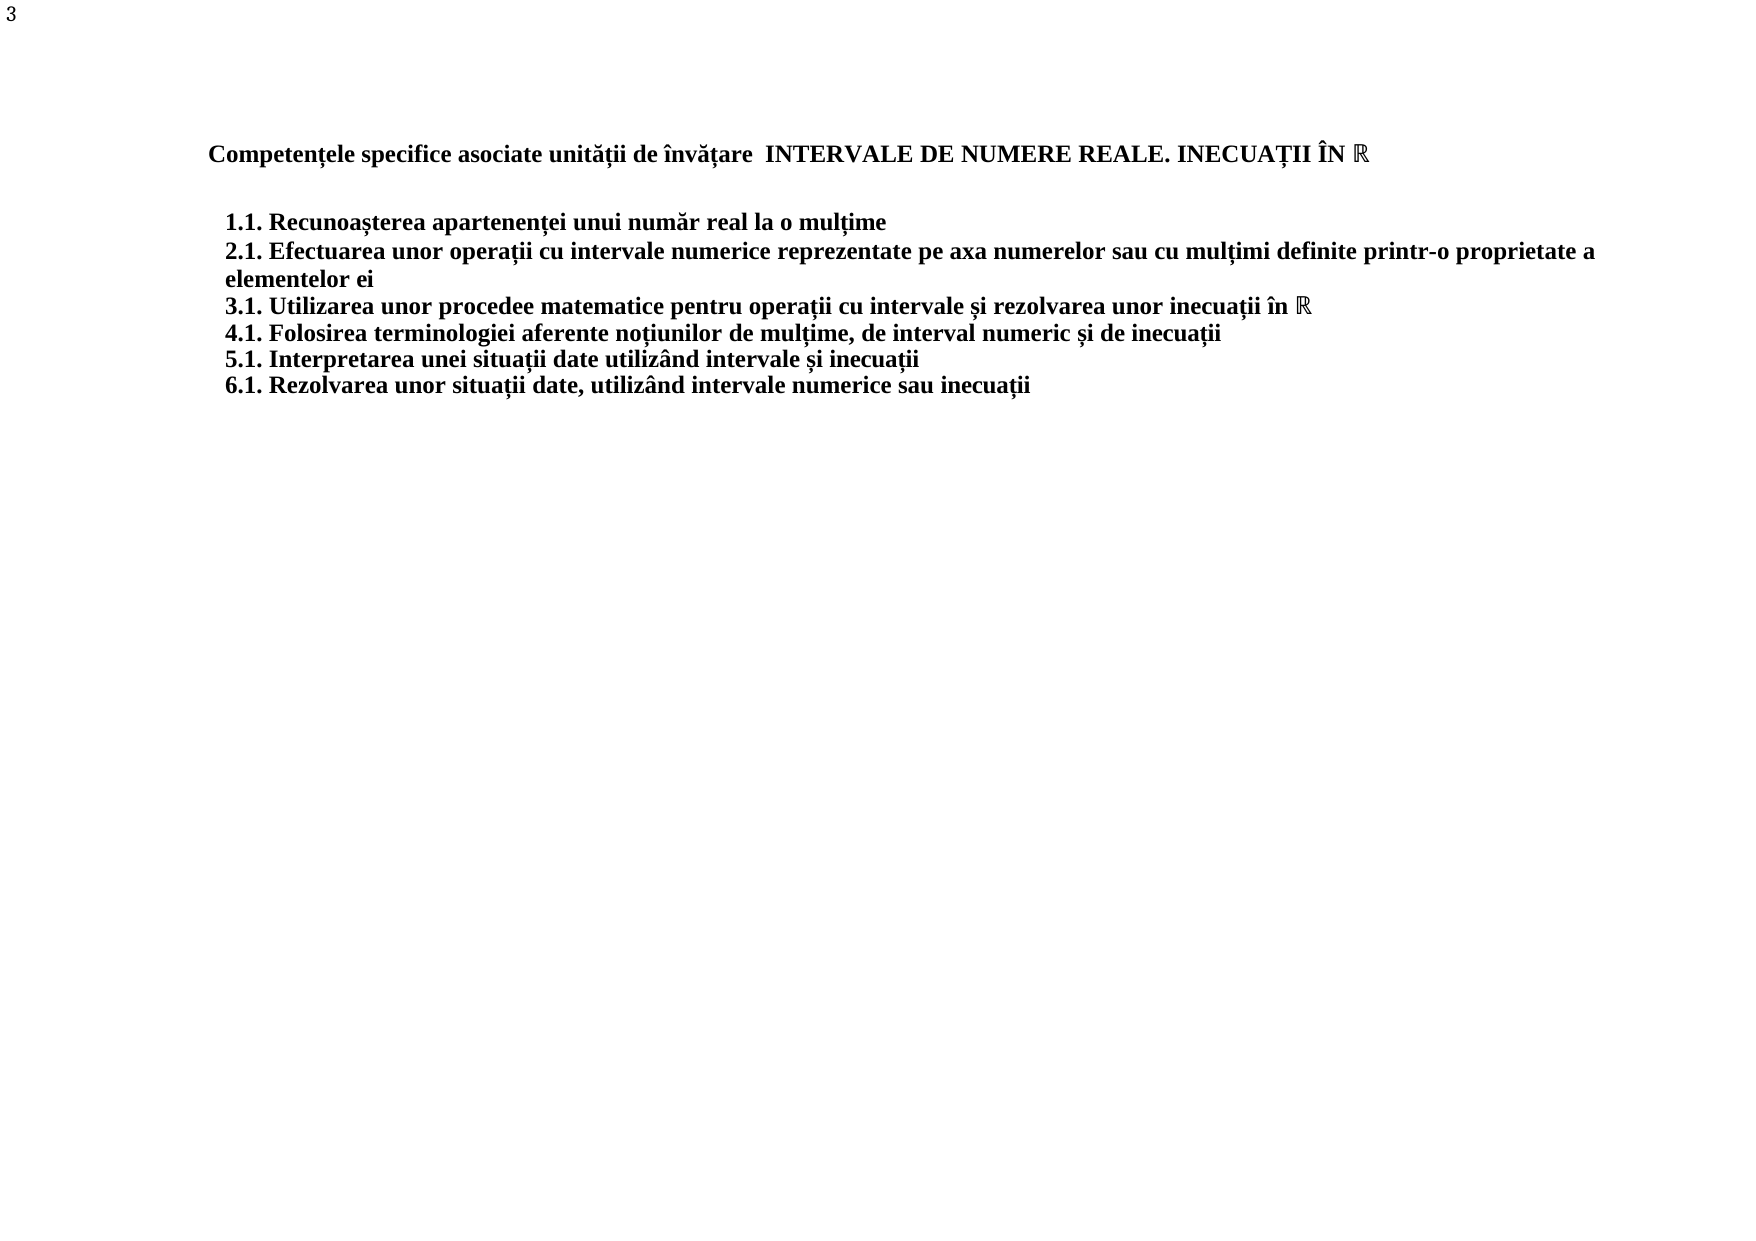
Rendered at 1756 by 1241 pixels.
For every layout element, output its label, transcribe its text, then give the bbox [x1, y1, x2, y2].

text 2.1. Efectuarea unor operații cu intervale numerice reprezentate pe axa numerelor sau cu mulțimi definite printr-o proprietate a elementelor ei [225, 236, 1611, 293]
text Competențele specifice asociate unității de învățare INTERVALE DE NUMERE REALE. INECUAȚII ÎN ℝ [150, 139, 1622, 168]
text 4.1. Folosirea terminologiei aferente noțiunilor de mulțime, de interval numeric și de inecuații [225, 320, 1622, 346]
text 6.1. Rezolvarea unor situații date, utilizând intervale numerice sau inecuații [225, 373, 1622, 399]
text 1.1. Recunoașterea apartenenței unui număr real la o mulțime [225, 209, 1622, 236]
text 3.1. Utilizarea unor procedee matematice pentru operații cu intervale și rezolvarea unor inecuații în ℝ [225, 293, 1622, 320]
text 5.1. Interpretarea unei situații date utilizând intervale și inecuații [225, 347, 1622, 373]
